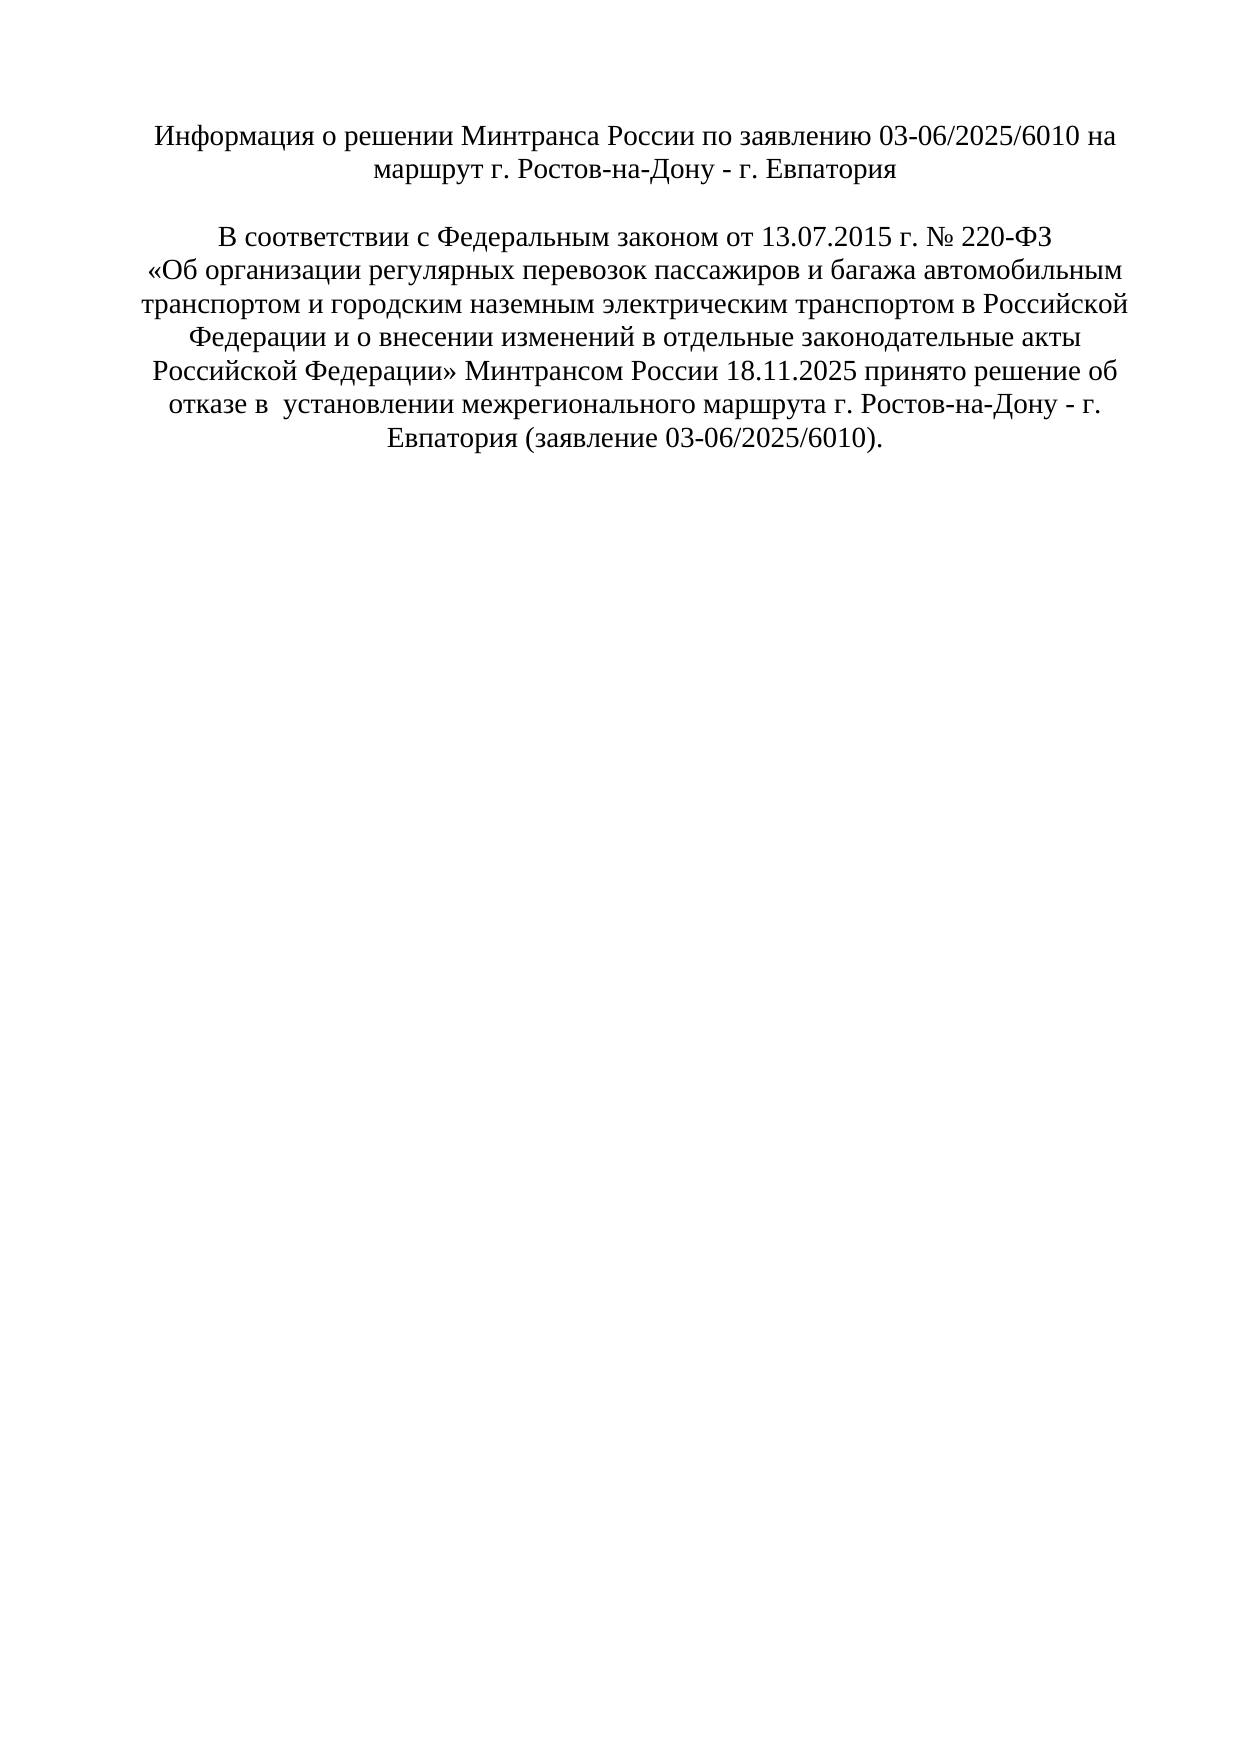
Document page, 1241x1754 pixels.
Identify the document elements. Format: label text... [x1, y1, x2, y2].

text Информация о решении Минтранса России по заявлению 03-06/2025/6010 на маршрут г. Ростов-на-Дону - г. Евпатория [118, 118, 1152, 185]
text В соответствии с Федеральным законом от 13.07.2015 г. № 220-ФЗ «Об организации регулярных перевозок пассажиров и багажа автомобильным транспортом и городским наземным электрическим транспортом в Российской Федерации и о внесении изменений в отдельные законодательные акты Российской Федерации» Минтрансом России 18.11.2025 принято решение об отказе в установлении межрегионального маршрута г. Ростов-на-Дону - г. Евпатория (заявление 03-06/2025/6010). [118, 219, 1152, 453]
